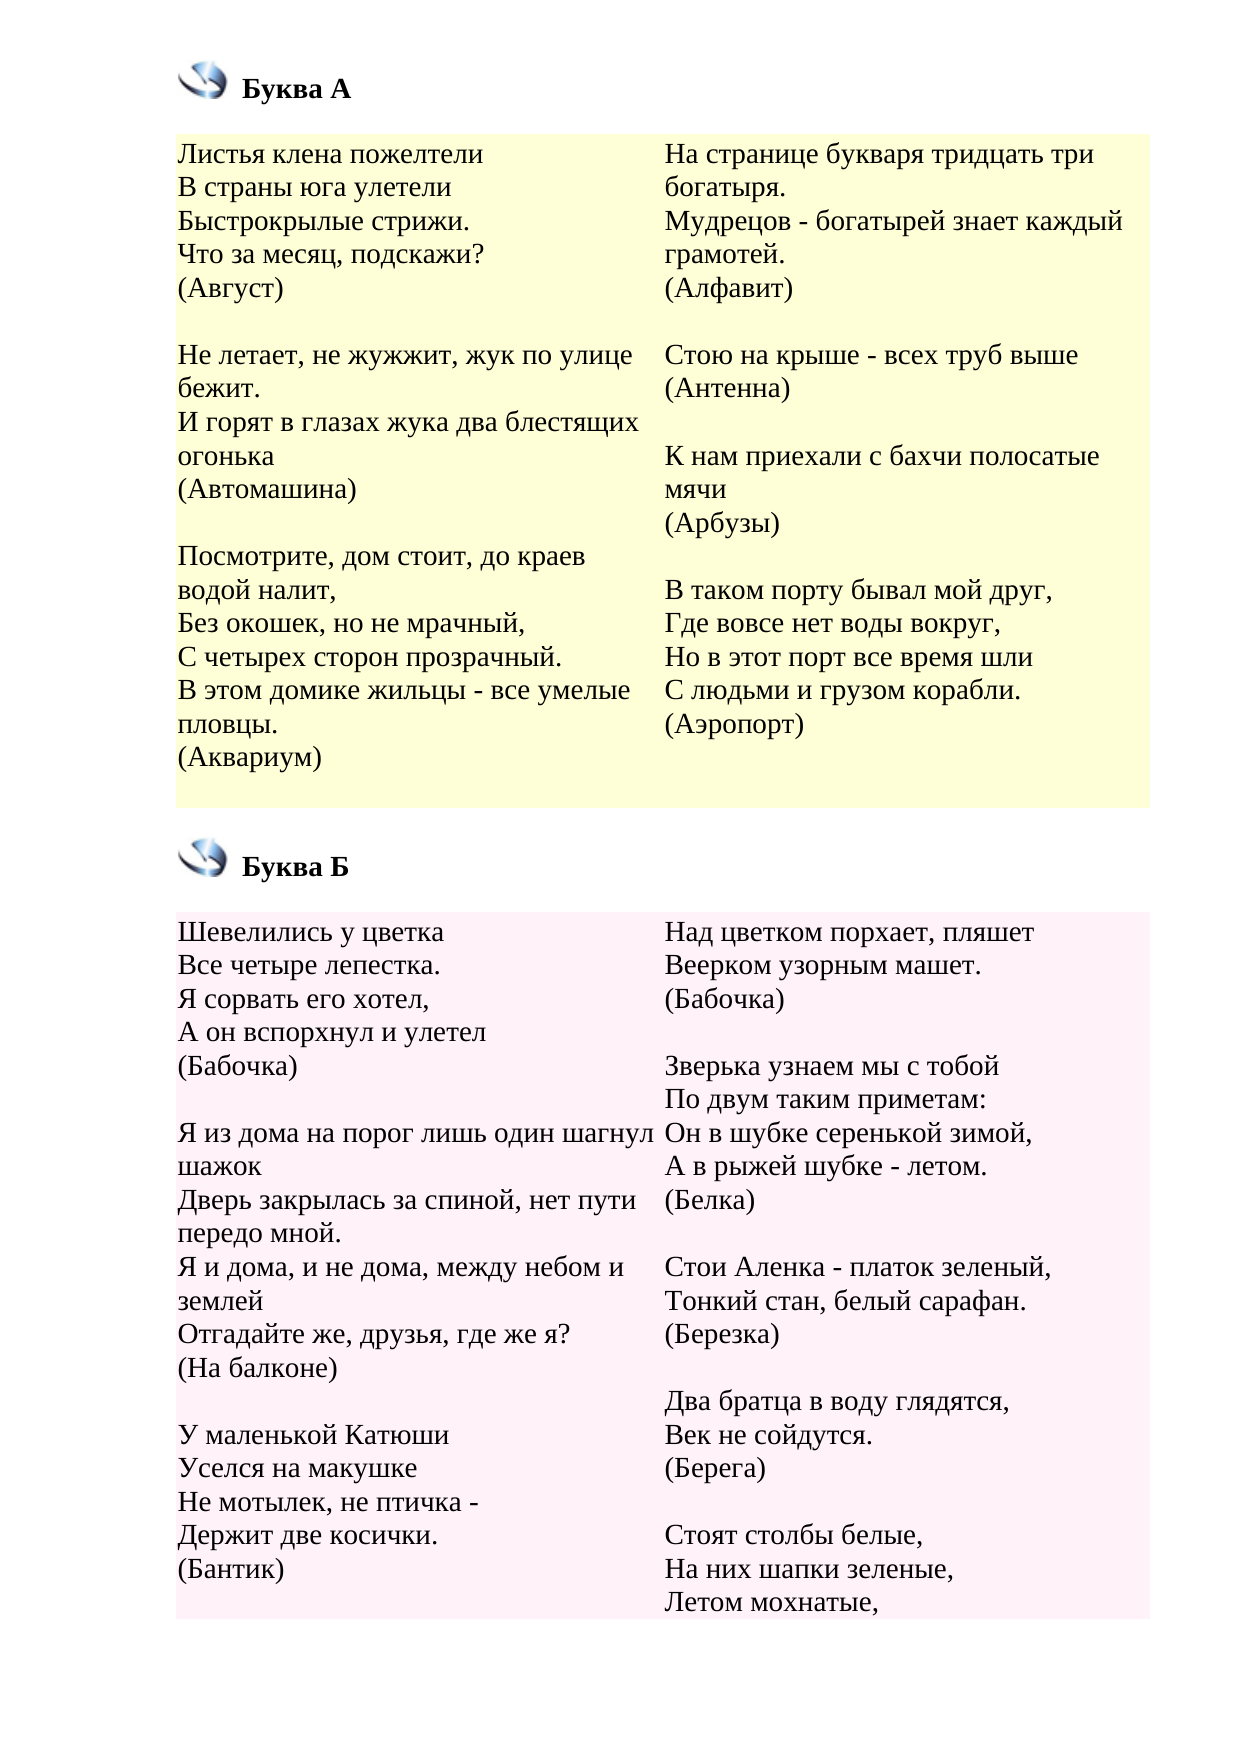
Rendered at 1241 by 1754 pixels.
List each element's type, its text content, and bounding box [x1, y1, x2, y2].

text Буква Б [177, 837, 1152, 883]
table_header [663, 912, 1150, 1619]
text Буква А [177, 59, 1152, 105]
table_header Листья клена пожелтели В страны юга улетели Быстрокрылые стрижи. Что за мeсяц, подскажи? (Август) Не летает, не жужжит, жук по улице бежит. И горят в глазах жука два блестящих огонька (Автомашина) Посмотрите, дом стоит, до краев водой налит, Без окошек, но не мрачный, С четырех сторон прозрачный. В этом домике жильцы - все умелые пловцы. (Аквариум) [176, 134, 663, 808]
table_header На странице букваря тридцать три богатыря. Мудрецов - богатырей знает каждый грамотей. (Алфавит) Стою на крыше - всех труб выше (Антенна) К нам приехали с бахчи полосатые мячи (Арбузы) В таком порту бывал мой друг, Где вовсе нет воды вокруг, Но в этот порт все время шли С людьми и грузом корабли. (Аэропорт) [663, 134, 1150, 808]
picture [177, 837, 242, 877]
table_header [176, 912, 663, 1619]
picture [177, 59, 242, 99]
